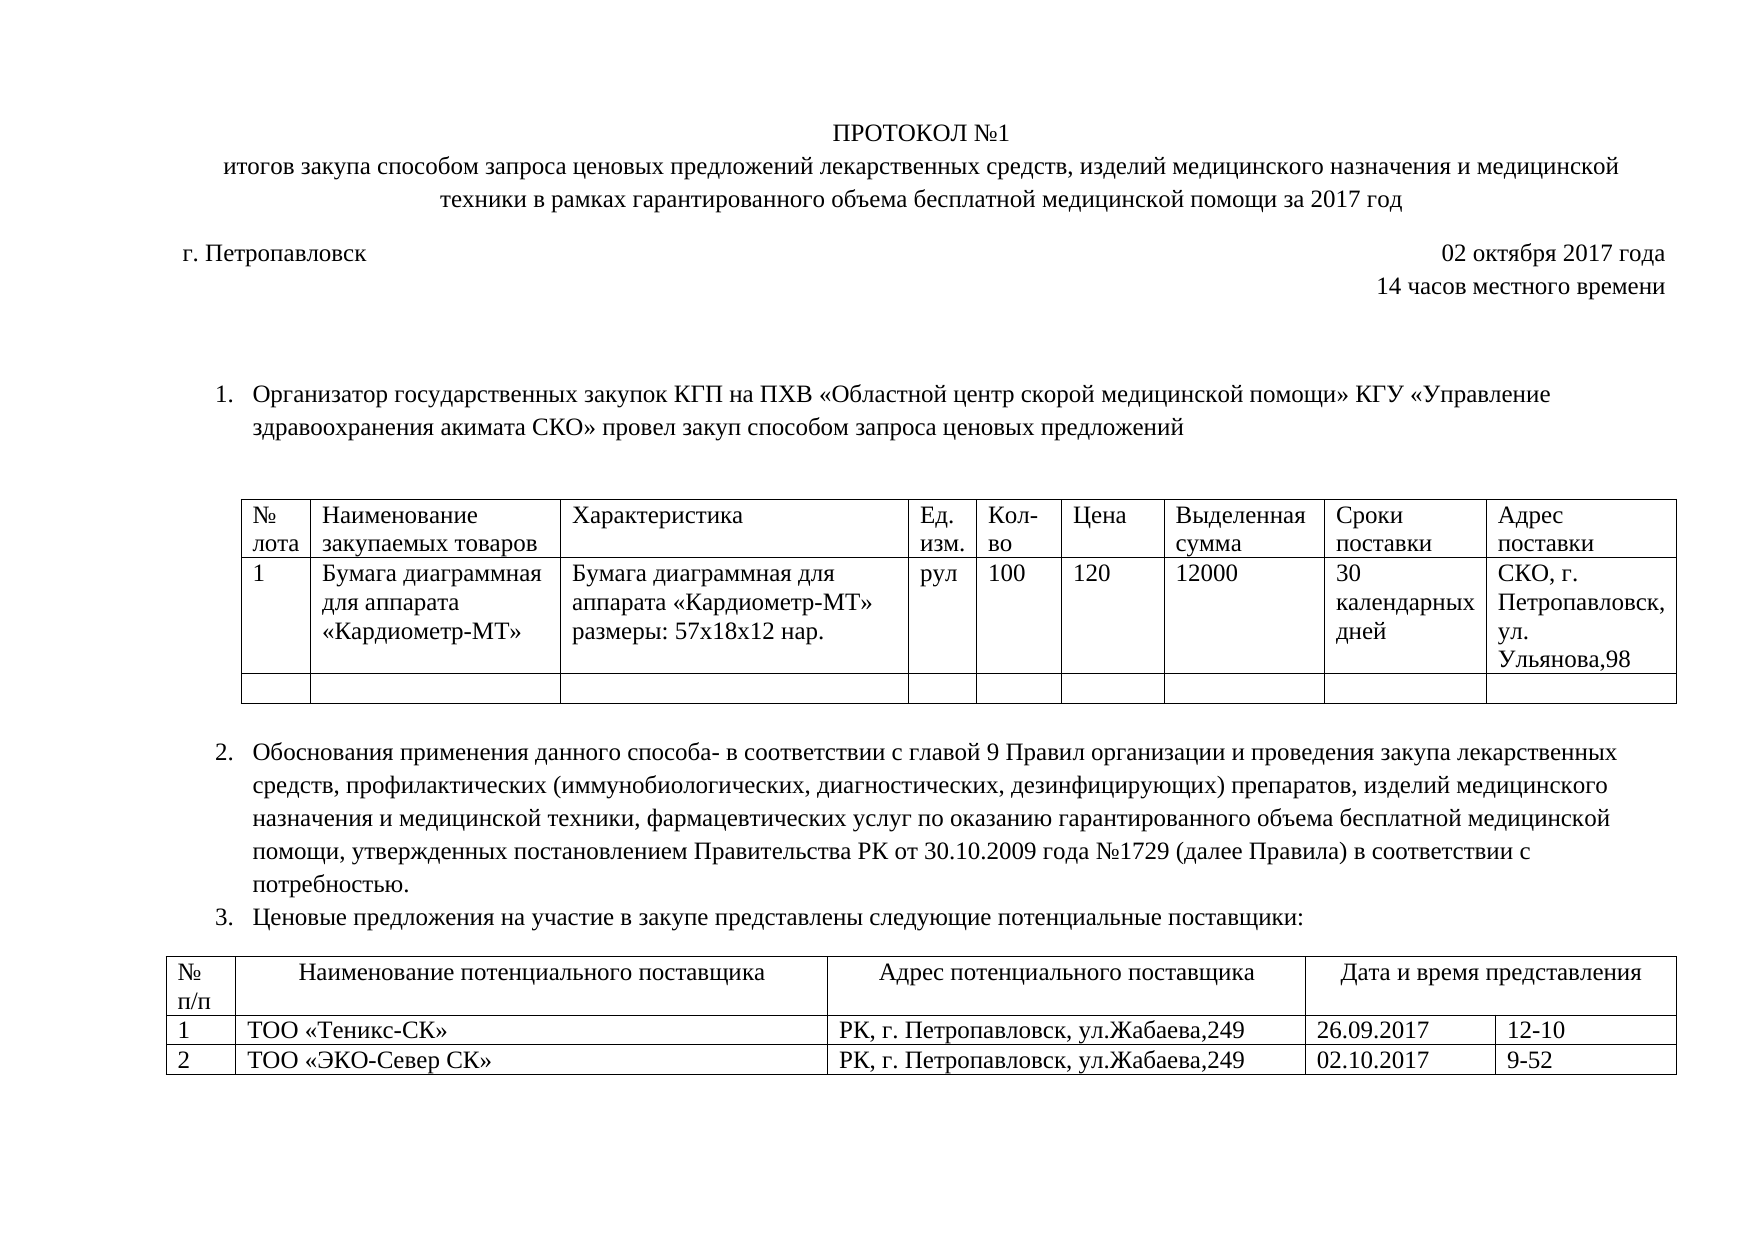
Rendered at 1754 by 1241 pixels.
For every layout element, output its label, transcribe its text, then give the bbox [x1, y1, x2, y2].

table_header Ед. изм. [909, 500, 976, 557]
table_cell Бумага диаграммная для аппарата «Кардиометр-МТ» размеры: 57х18х12 нар. [561, 558, 908, 673]
table_cell [909, 674, 976, 703]
table_cell 1 [242, 558, 310, 673]
table_cell 2 [167, 1045, 235, 1074]
table_cell 02.10.2017 [1306, 1045, 1495, 1074]
list Организатор государственных закупок КГП на ПХВ «Областной центр скорой медицинской помощи» КГУ «Управление здравоохранения акимата СКО» провел закуп способом запроса ценовых предложений [215, 379, 1665, 441]
table_header № п/п [167, 957, 235, 1014]
table_cell рул [909, 558, 976, 673]
table_cell СКО, г. Петропавловск, ул. Ульянова,98 [1487, 558, 1676, 673]
table_cell РК, г. Петропавловск, ул.Жабаева,249 [828, 1016, 1305, 1044]
table_header Сроки поставки [1325, 500, 1486, 557]
table_cell [1165, 674, 1324, 703]
list Ценовые предложения на участие в закупе представлены следующие потенциальные поставщики: [215, 902, 1665, 931]
table_cell [1325, 674, 1486, 703]
table_header Наименование потенциального поставщика [236, 957, 827, 1014]
table_cell 26.09.2017 [1306, 1016, 1495, 1044]
table_cell [311, 674, 560, 703]
table_cell 1 [167, 1016, 235, 1044]
text г. Петропавловск 02 октября 2017 года 14 часов местного времени [177, 238, 1665, 300]
table_cell [977, 674, 1061, 703]
table_cell 30 календарных дней [1325, 558, 1486, 673]
table_header Адрес потенциального поставщика [828, 957, 1305, 1014]
table_header Выделенная сумма [1165, 500, 1324, 557]
text ПРОТОКОЛ №1 итогов закупа способом запроса ценовых предложений лекарственных средств, изделий медицинского назначения и медицинской техники в рамках гарантированного объема бесплатной медицинской помощи за 2017 год [177, 118, 1665, 213]
table_cell 100 [977, 558, 1061, 673]
list Обоснования применения данного способа- в соответствии с главой 9 Правил организации и проведения закупа лекарственных средств, профилактических (иммунобиологических, диагностических, дезинфицирующих) препаратов, изделий медицинского назначения и медицинской техники, фармацевтических услуг по оказанию гарантированного объема бесплатной медицинской помощи, утвержденных постановлением Правительства РК от 30.10.2009 года №1729 (далее Правила) в соответствии с потребностью. [215, 737, 1665, 898]
table_header Дата и время представления [1306, 957, 1676, 1014]
table_cell 12-10 [1496, 1016, 1676, 1044]
table_cell [561, 674, 908, 703]
table_cell [1487, 674, 1676, 703]
table_header № лота [242, 500, 310, 557]
table_cell ТОО «ЭКО-Север СК» [236, 1045, 827, 1074]
table_header Наименование закупаемых товаров [311, 500, 560, 557]
table_cell [242, 674, 310, 703]
table_cell РК, г. Петропавловск, ул.Жабаева,249 [828, 1045, 1305, 1074]
table_cell [1062, 674, 1164, 703]
table_cell Бумага диаграммная для аппарата «Кардиометр-МТ» [311, 558, 560, 673]
table_header Адрес поставки [1487, 500, 1676, 557]
table_header Характеристика [561, 500, 908, 557]
table_cell 120 [1062, 558, 1164, 673]
table_header Цена [1062, 500, 1164, 557]
table_cell 12000 [1165, 558, 1324, 673]
table_header Кол-во [977, 500, 1061, 557]
table_cell 9-52 [1496, 1045, 1676, 1074]
table_cell ТОО «Теникс-СК» [236, 1016, 827, 1044]
